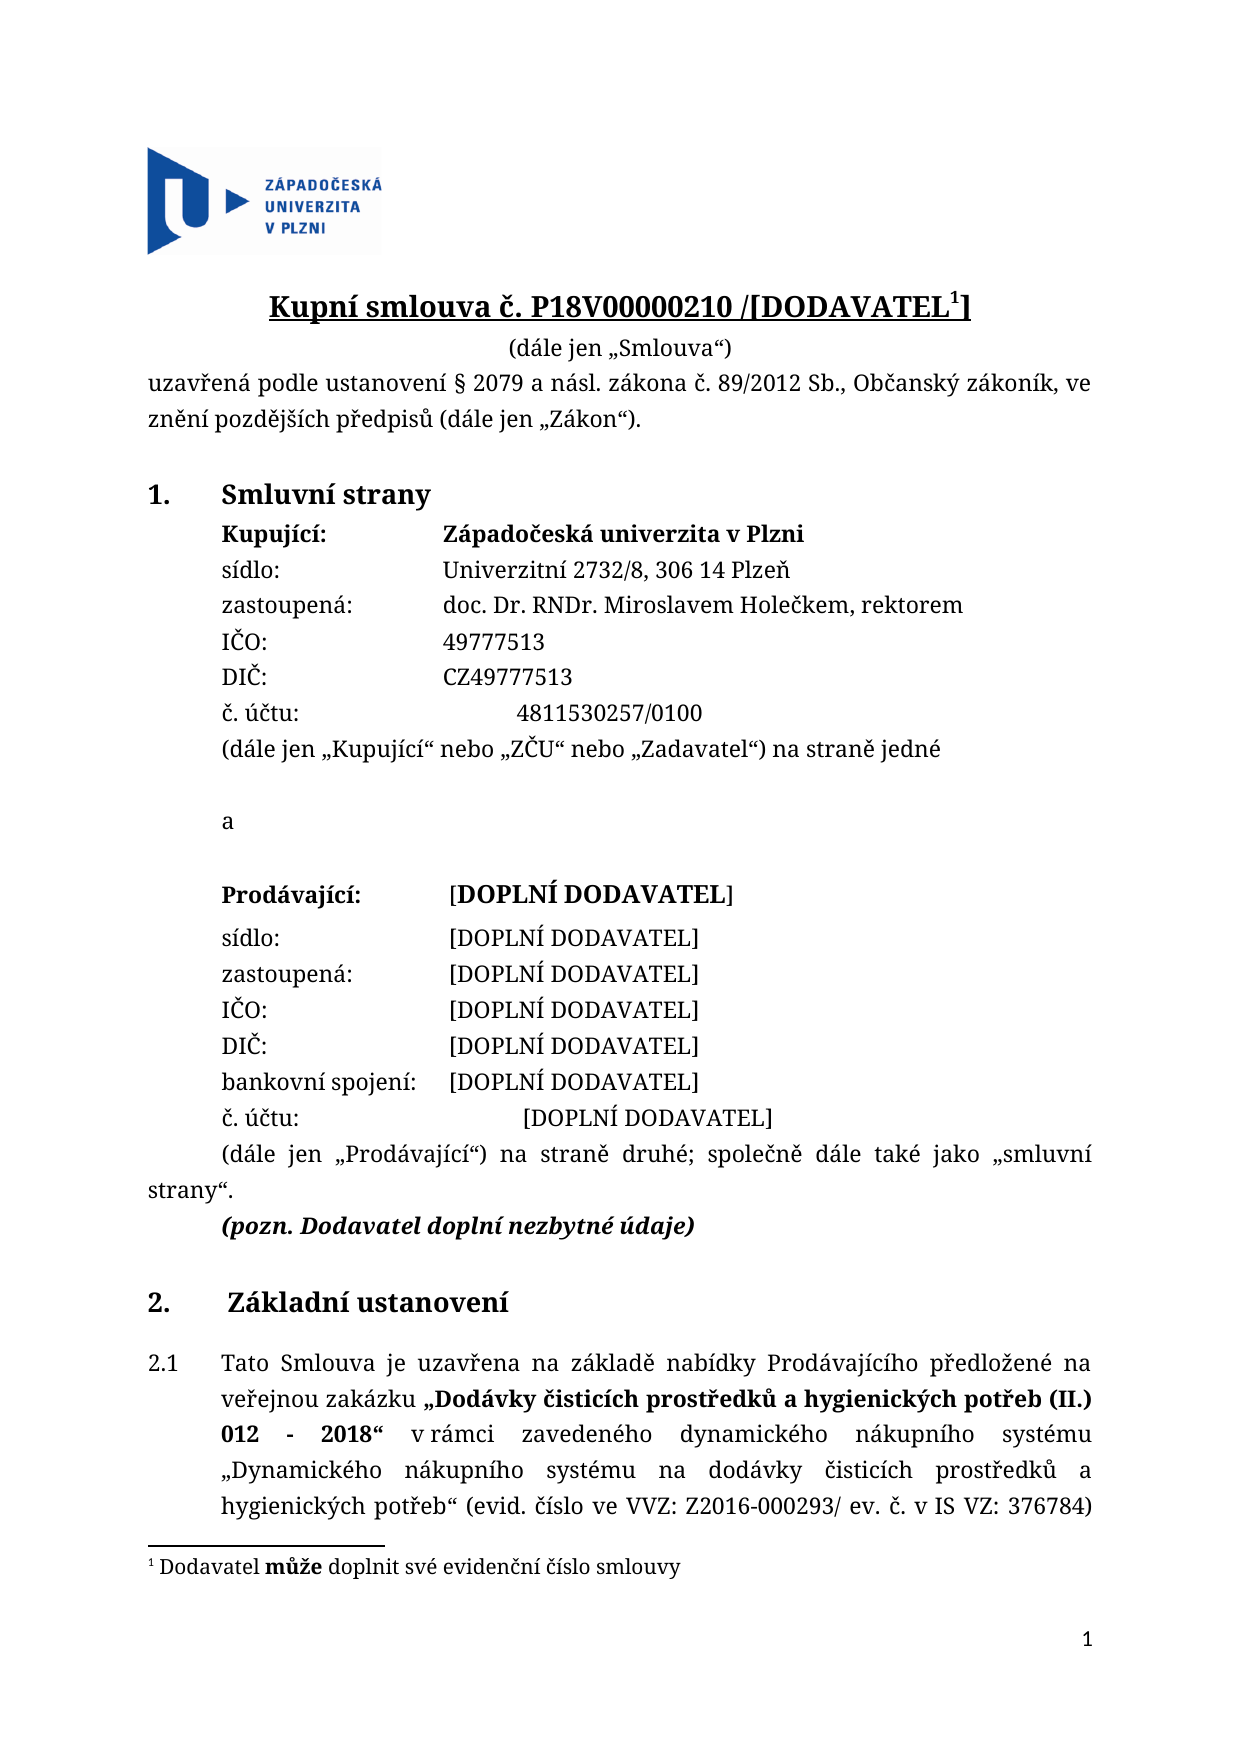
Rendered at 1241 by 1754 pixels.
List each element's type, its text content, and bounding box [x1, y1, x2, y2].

text Prodávající: [DOPLNÍ DODAVATEL] [148, 877, 1093, 911]
text bankovní spojení: [DOPLNÍ DODAVATEL] [148, 1066, 1093, 1097]
text 2. Základní ustanovení [148, 1283, 1093, 1320]
text sídlo: [DOPLNÍ DODAVATEL] [221, 922, 1093, 954]
text (dále jen „Smlouva“) [148, 331, 1093, 363]
text č. účtu: 4811530257/0100 [221, 697, 1093, 728]
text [148, 1347, 1093, 1522]
text č. účtu: [DOPLNÍ DODAVATEL] [221, 1102, 1093, 1133]
picture [147, 147, 382, 255]
text Kupující: Západočeská univerzita v Plzni [221, 518, 1093, 549]
text a [221, 805, 1093, 836]
text zastoupená: [DOPLNÍ DODAVATEL] [221, 958, 1093, 989]
text (dále jen „Prodávající“) na straně druhé; společně dále také jako „smluvní strany“. [148, 1138, 1093, 1205]
text zastoupená: doc. Dr. RNDr. Miroslavem Holečkem, rektorem [221, 589, 1093, 621]
text (pozn. Dodavatel doplní nezbytné údaje) [148, 1210, 1093, 1241]
text DIČ: CZ49777513 [221, 661, 1093, 693]
text Kupní smlouva č. P18V00000210 /[DODAVATEL] [148, 286, 1093, 326]
text uzavřená podle ustanovení § 2079 a násl. zákona č. 89/2012 Sb., Občanský zákoník, ve znění pozdějších předpisů (dále jen „Zákon“). [148, 367, 1093, 434]
text 1. Smluvní strany [148, 475, 1093, 512]
text DIČ: [DOPLNÍ DODAVATEL] [221, 1030, 1093, 1061]
text IČO: [DOPLNÍ DODAVATEL] [221, 994, 1093, 1026]
text (dále jen „Kupující“ nebo „ZČU“ nebo „Zadavatel“) na straně jedné [221, 733, 1093, 764]
text sídlo: Univerzitní 2732/8, 306 14 Plzeň [221, 553, 1093, 585]
text IČO: 49777513 [221, 625, 1093, 657]
